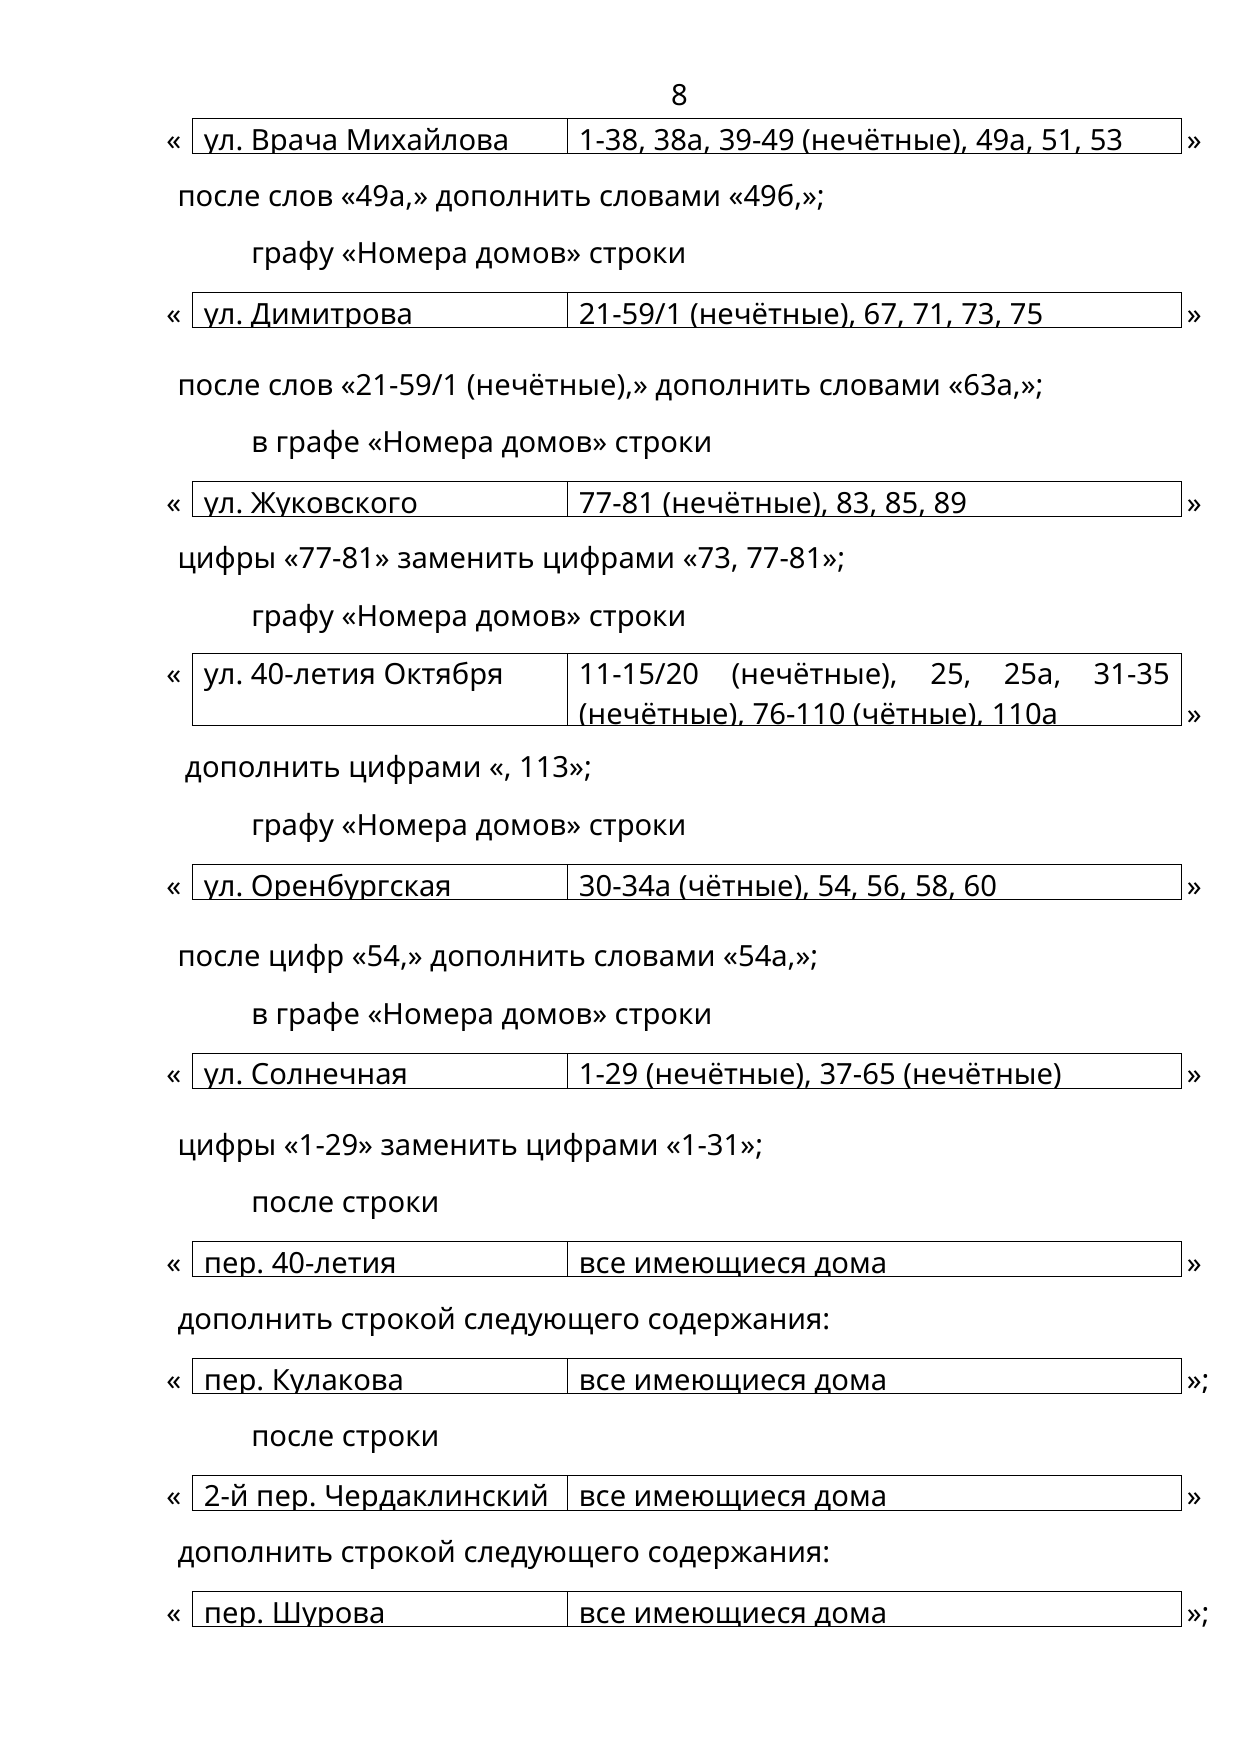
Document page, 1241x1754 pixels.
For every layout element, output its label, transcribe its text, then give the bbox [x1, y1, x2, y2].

table_header » [1182, 292, 1240, 327]
text цифры «77-81» заменить цифрами «73, 77-81»; [177, 537, 1181, 577]
text в графе «Номера домов» строки [177, 422, 1181, 461]
table_header »; [1182, 1358, 1240, 1393]
text графу «Номера домов» строки [177, 233, 1181, 272]
table_header 30-34а (чётные), 54, 56, 58, 60 [568, 865, 1181, 899]
table_header все имеющиеся дома [568, 1592, 1181, 1626]
table_header » [1182, 481, 1240, 516]
table_header » [1182, 1241, 1240, 1276]
table_header все имеющиеся дома [568, 1242, 1181, 1276]
text дополнить строкой следующего содержания: [177, 1298, 1181, 1338]
table_header « [155, 1358, 192, 1393]
text после строки [177, 1182, 1181, 1221]
table_header « [155, 1241, 192, 1276]
table_header « [155, 653, 192, 724]
table_header ул. Солнечная [193, 1054, 567, 1087]
text цифры «1-29» заменить цифрами «1-31»; [177, 1124, 1181, 1164]
table_header « [155, 1475, 192, 1509]
table_header »; [1182, 1591, 1240, 1626]
table_header 1-38, 38а, 39-49 (нечётные), 49а, 51, 53 После [568, 119, 1181, 153]
text после слов «21-59/1 (нечётные),» дополнить словами «63а,»; [177, 364, 1181, 404]
text после цифр «54,» дополнить словами «54а,»; [177, 936, 1181, 975]
text графу «Номера домов» строки [177, 804, 1181, 844]
text после слов «49а,» дополнить словами «49б,»; [177, 175, 1181, 215]
table_header » [1182, 118, 1240, 153]
table_header « [155, 118, 192, 153]
table_header « [155, 292, 192, 327]
table_header пер. Шурова [193, 1592, 567, 1626]
table_header ул. Жуковского [193, 482, 567, 516]
table_header ул. 40-летия Октября [193, 654, 567, 724]
table_header 2-й пер. Чердаклинский [193, 1476, 567, 1509]
text дополнить цифрами «, 113»; [177, 747, 1181, 786]
table_header все имеющиеся дома [568, 1476, 1181, 1509]
table_header » [1182, 653, 1240, 724]
table_header 11-15/20 (нечётные), 25, 25а, 31-35 (нечётные), 76-110 (чётные), 110а [568, 654, 1181, 724]
table_header все имеющиеся дома [568, 1359, 1181, 1393]
table_header ул. Врача Михайлова [193, 119, 567, 153]
table_header ул. Димитрова [193, 293, 567, 327]
table_header » [1182, 1053, 1240, 1087]
text в графе «Номера домов» строки [177, 993, 1181, 1033]
text графу «Номера домов» строки [177, 595, 1181, 635]
table_header 1-29 (нечётные), 37-65 (нечётные) [568, 1054, 1181, 1087]
table_header « [155, 1591, 192, 1626]
table_header 21-59/1 (нечётные), 67, 71, 73, 75 [568, 293, 1181, 327]
text после строки [177, 1415, 1181, 1455]
table_header » [1182, 1475, 1240, 1509]
table_header « [155, 481, 192, 516]
table_header « [155, 1053, 192, 1087]
table_header » [1182, 864, 1240, 899]
table_header 77-81 (нечётные), 83, 85, 89 [568, 482, 1181, 516]
table_header пер. Кулакова [193, 1359, 567, 1393]
table_header « [155, 864, 192, 899]
text дополнить строкой следующего содержания: [177, 1532, 1181, 1571]
table_header пер. 40-летия Комсомола [193, 1242, 567, 1276]
table_header ул. Оренбургская [193, 865, 567, 899]
